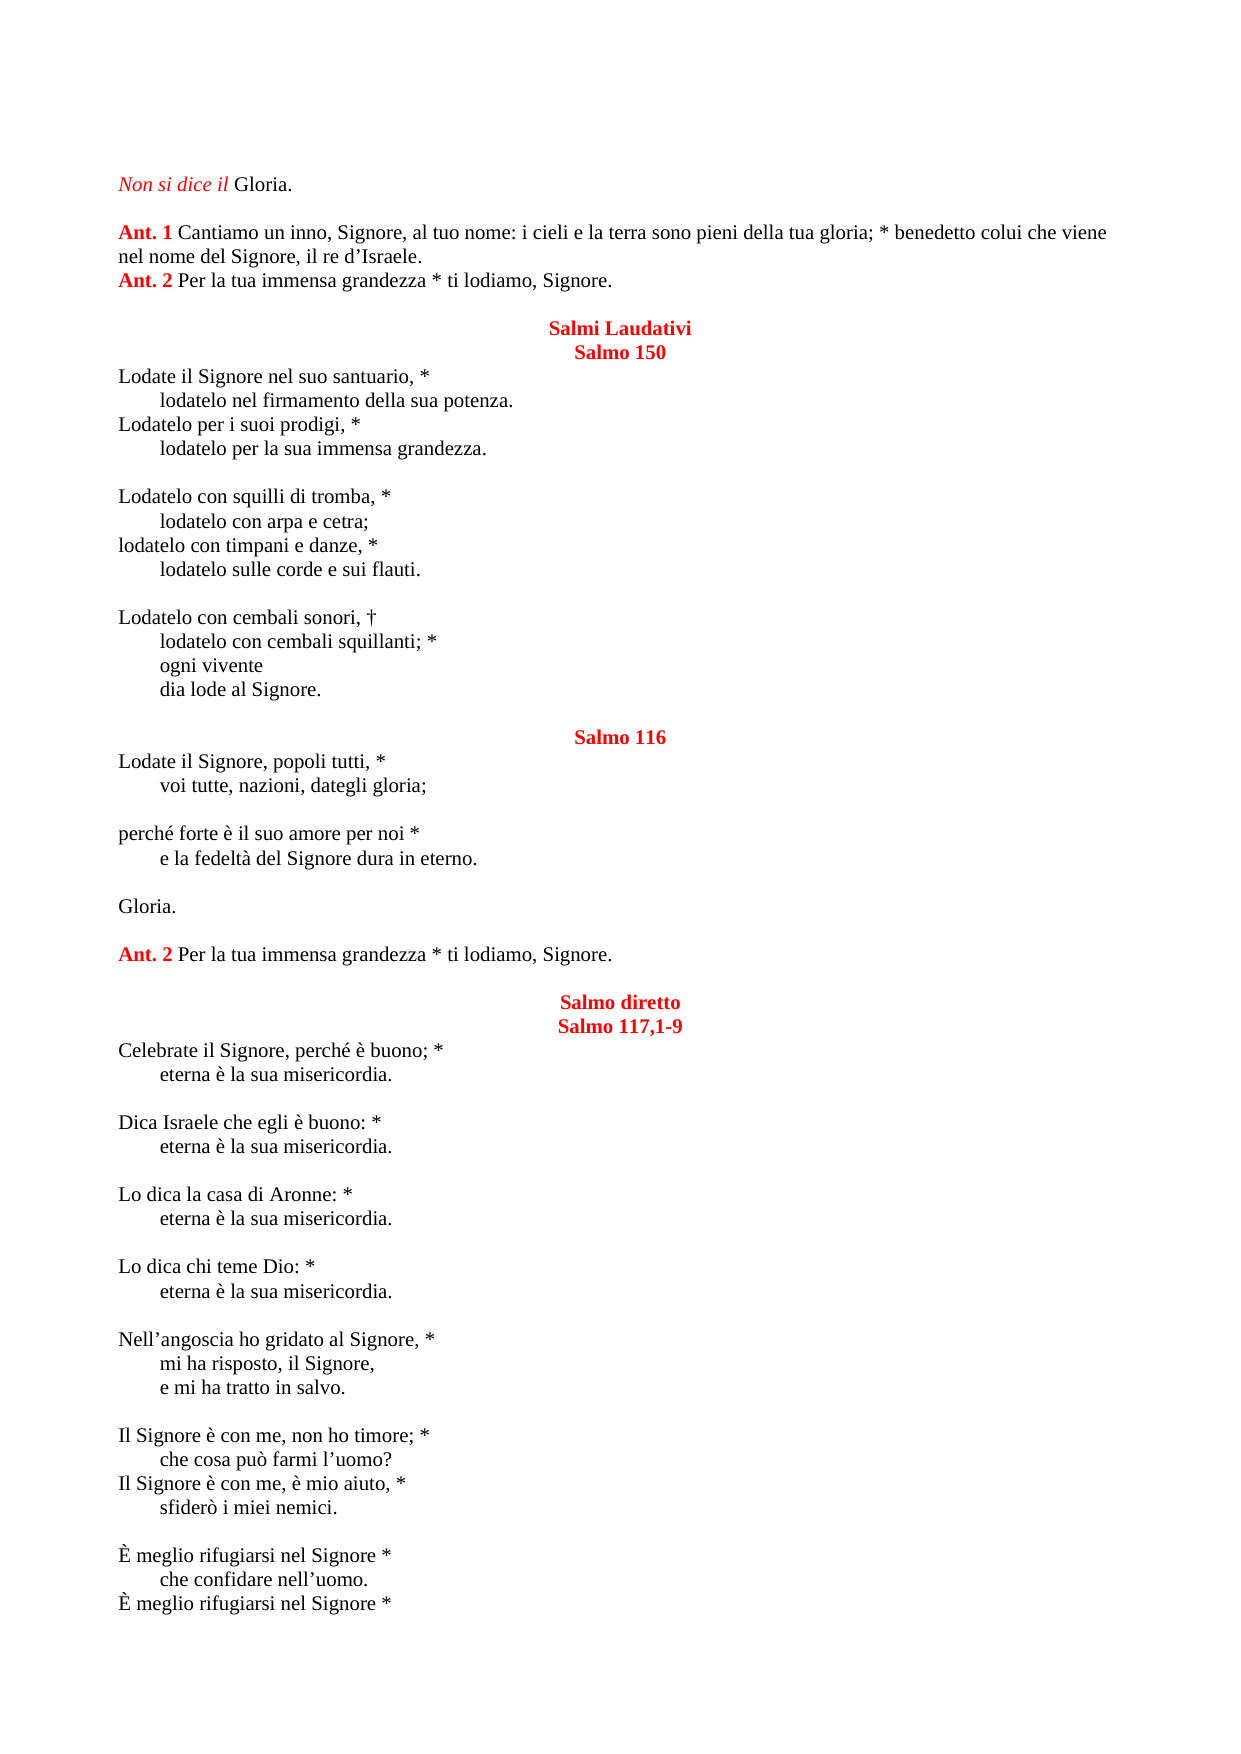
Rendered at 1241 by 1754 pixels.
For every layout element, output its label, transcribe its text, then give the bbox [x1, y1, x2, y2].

text Lodatelo per i suoi prodigi, * [118, 412, 1122, 436]
text È meglio rifugiarsi nel Signore * [118, 1591, 1122, 1615]
text mi ha risposto, il Signore, [159, 1351, 1122, 1375]
text Ant. 1 Cantiamo un inno, Signore, al tuo nome: i cieli e la terra sono pieni della tua gloria; * benedetto colui che viene nel nome del Signore, il re d’Israele. [118, 220, 1122, 268]
text Lo dica la casa di Aronne: * [118, 1182, 1122, 1206]
text Lodate il Signore nel suo santuario, * [118, 364, 1122, 388]
text dia lode al Signore. [118, 677, 1122, 701]
text Lo dica chi teme Dio: * [118, 1254, 1122, 1278]
text che cosa può farmi l’uomo? [159, 1447, 1122, 1471]
text Lodate il Signore, popoli tutti, * [118, 749, 1122, 773]
text Lodatelo con cembali sonori, † [118, 605, 1122, 629]
text Gloria. [118, 893, 1122, 918]
text e mi ha tratto in salvo. [159, 1375, 1122, 1399]
text lodatelo sulle corde e sui flauti. [118, 557, 1122, 581]
text Salmo 117,1-9 [118, 1014, 1122, 1038]
text Celebrate il Signore, perché è buono; * [118, 1038, 1122, 1062]
text voi tutte, nazioni, dategli gloria; [159, 773, 1122, 797]
text lodatelo con timpani e danze, * [118, 533, 1122, 557]
text e la fedeltà del Signore dura in eterno. [159, 845, 1122, 869]
text ogni vivente [118, 653, 1122, 677]
text Non si dice il Gloria. [118, 172, 1122, 196]
text Dica Israele che egli è buono: * [118, 1110, 1122, 1134]
text lodatelo con arpa e cetra; [118, 508, 1122, 533]
text Salmi Laudativi [118, 316, 1122, 340]
text È meglio rifugiarsi nel Signore * [118, 1543, 1122, 1567]
text eterna è la sua misericordia. [159, 1134, 1122, 1158]
text Salmo 150 [118, 340, 1122, 364]
text Il Signore è con me, è mio aiuto, * [118, 1471, 1122, 1495]
text lodatelo nel firmamento della sua potenza. [118, 388, 1122, 412]
text Il Signore è con me, non ho timore; * [118, 1423, 1122, 1447]
text lodatelo per la sua immensa grandezza. [118, 436, 1122, 460]
text Salmo 116 [118, 725, 1122, 749]
text Lodatelo con squilli di tromba, * [118, 484, 1122, 508]
text eterna è la sua misericordia. [159, 1206, 1122, 1230]
text Ant. 2 Per la tua immensa grandezza * ti lodiamo, Signore. [118, 268, 1122, 292]
text Ant. 2 Per la tua immensa grandezza * ti lodiamo, Signore. [118, 942, 1122, 966]
text che confidare nell’uomo. [159, 1567, 1122, 1591]
text sfiderò i miei nemici. [159, 1495, 1122, 1519]
text eterna è la sua misericordia. [159, 1278, 1122, 1303]
text lodatelo con cembali squillanti; * [118, 629, 1122, 653]
text eterna è la sua misericordia. [159, 1062, 1122, 1086]
text Salmo diretto [118, 990, 1122, 1014]
text perché forte è il suo amore per noi * [118, 821, 1122, 845]
text Nell’angoscia ho gridato al Signore, * [118, 1327, 1122, 1351]
